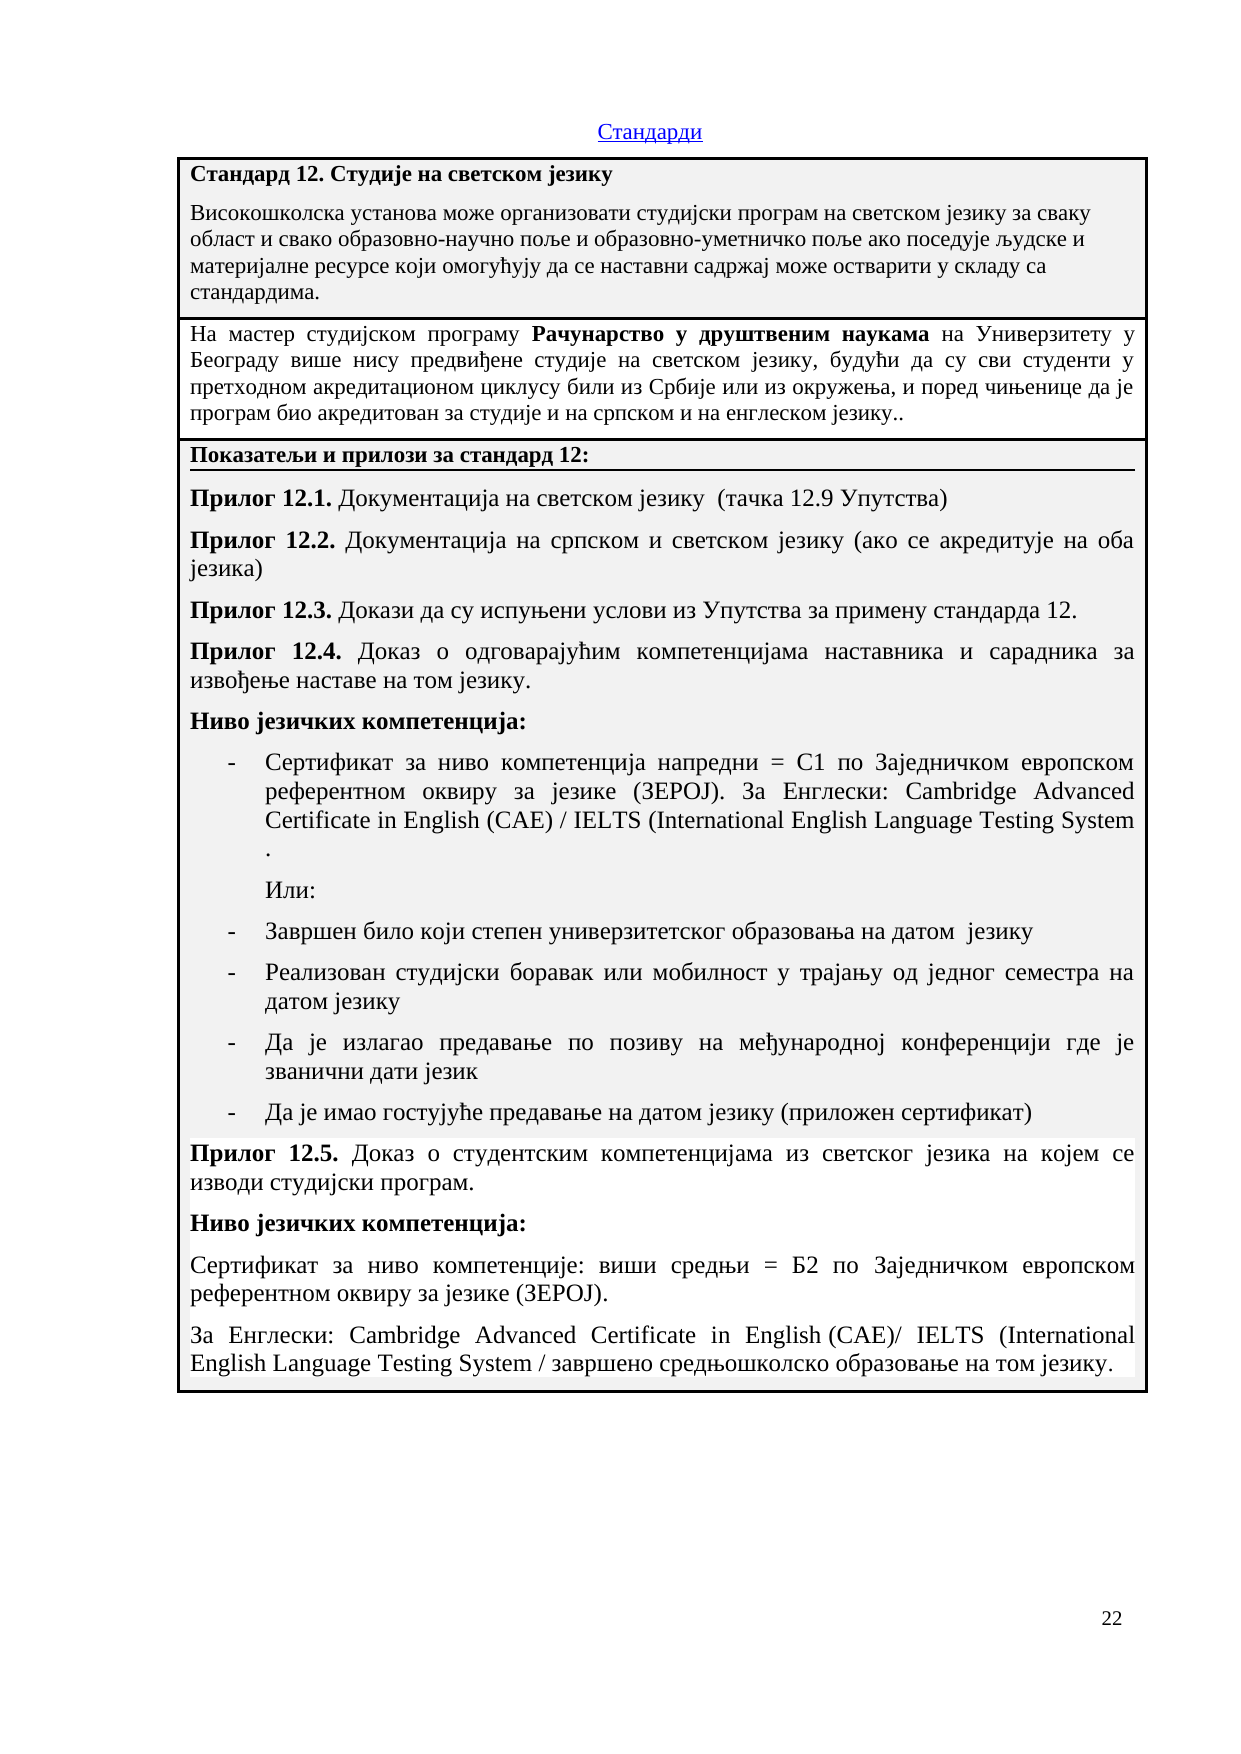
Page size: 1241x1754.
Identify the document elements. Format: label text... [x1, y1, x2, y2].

table_cell Показатељи и прилози за стандард 12: Прилог 12.1. Документација на светском језику (тачка 12.9 Упутства) Прилог 12.2. Документација на српском и светском језику (ако се акредитује на оба језика) Прилог 12.3. Докази да су испуњени услови из Упутства за примену стандарда 12. Прилог 12.4. Доказ о одговарајућим компетенцијама наставника и сарадника за извођење наставе на том језику. Ниво језичких компетенција: Сертификат за ниво компетенција напредни = C1 по Заједничком европском референтном оквиру за језике (ЗЕРОЈ). За Енглески: Cambridge Advanced Certificate in English (CAE) / IELTS (International English Language Testing System . Или: Завршен било који степен универзитетског образовања на датом језику Реализован студијски боравак или мобилност у трајању од једног семестра на датом језику Да је излагао предавање по позиву на међународној конференцији где је званични дати језик Да је имао гостујуће предавање на датом језику (приложен сертификат) Прилог 12.5. Доказ о студентским компетенцијама из светског језика на којем се изводи студијски програм. Ниво језичких компетенција: Сертификат за ниво компетенције: виши средњи = Б2 по Заједничком европском референтном оквиру за језике (ЗЕРОЈ). За Енглески: Cambridge Advanced Certificate in English (CAE)/ IELTS (International English Language Testing System / завршено средњошколско образовање на том језику. [180, 441, 1145, 1390]
table_header Стандард 12. Студије на светском језику Високошколска установа може организовати студијски програм на светском језику за сваку област и свако образовно-научно поље и образовно-уметничко поље ако поседује људске и материјалне ресурсе који омогућују да се наставни садржај може остварити у складу са стандардима. [180, 160, 1145, 317]
text Стандарди [177, 118, 1122, 144]
table_cell На мастер студијском програму Рачунарство у друштвеним наукама на Универзитету у Београду више нису предвиђене студије на светском језику, будући да су сви студенти у претходном акредитационом циклусу били из Србије или из окружења, и поред чињенице да је програм био акредитован за студије и на српском и на енглеском језику.. [180, 320, 1145, 438]
